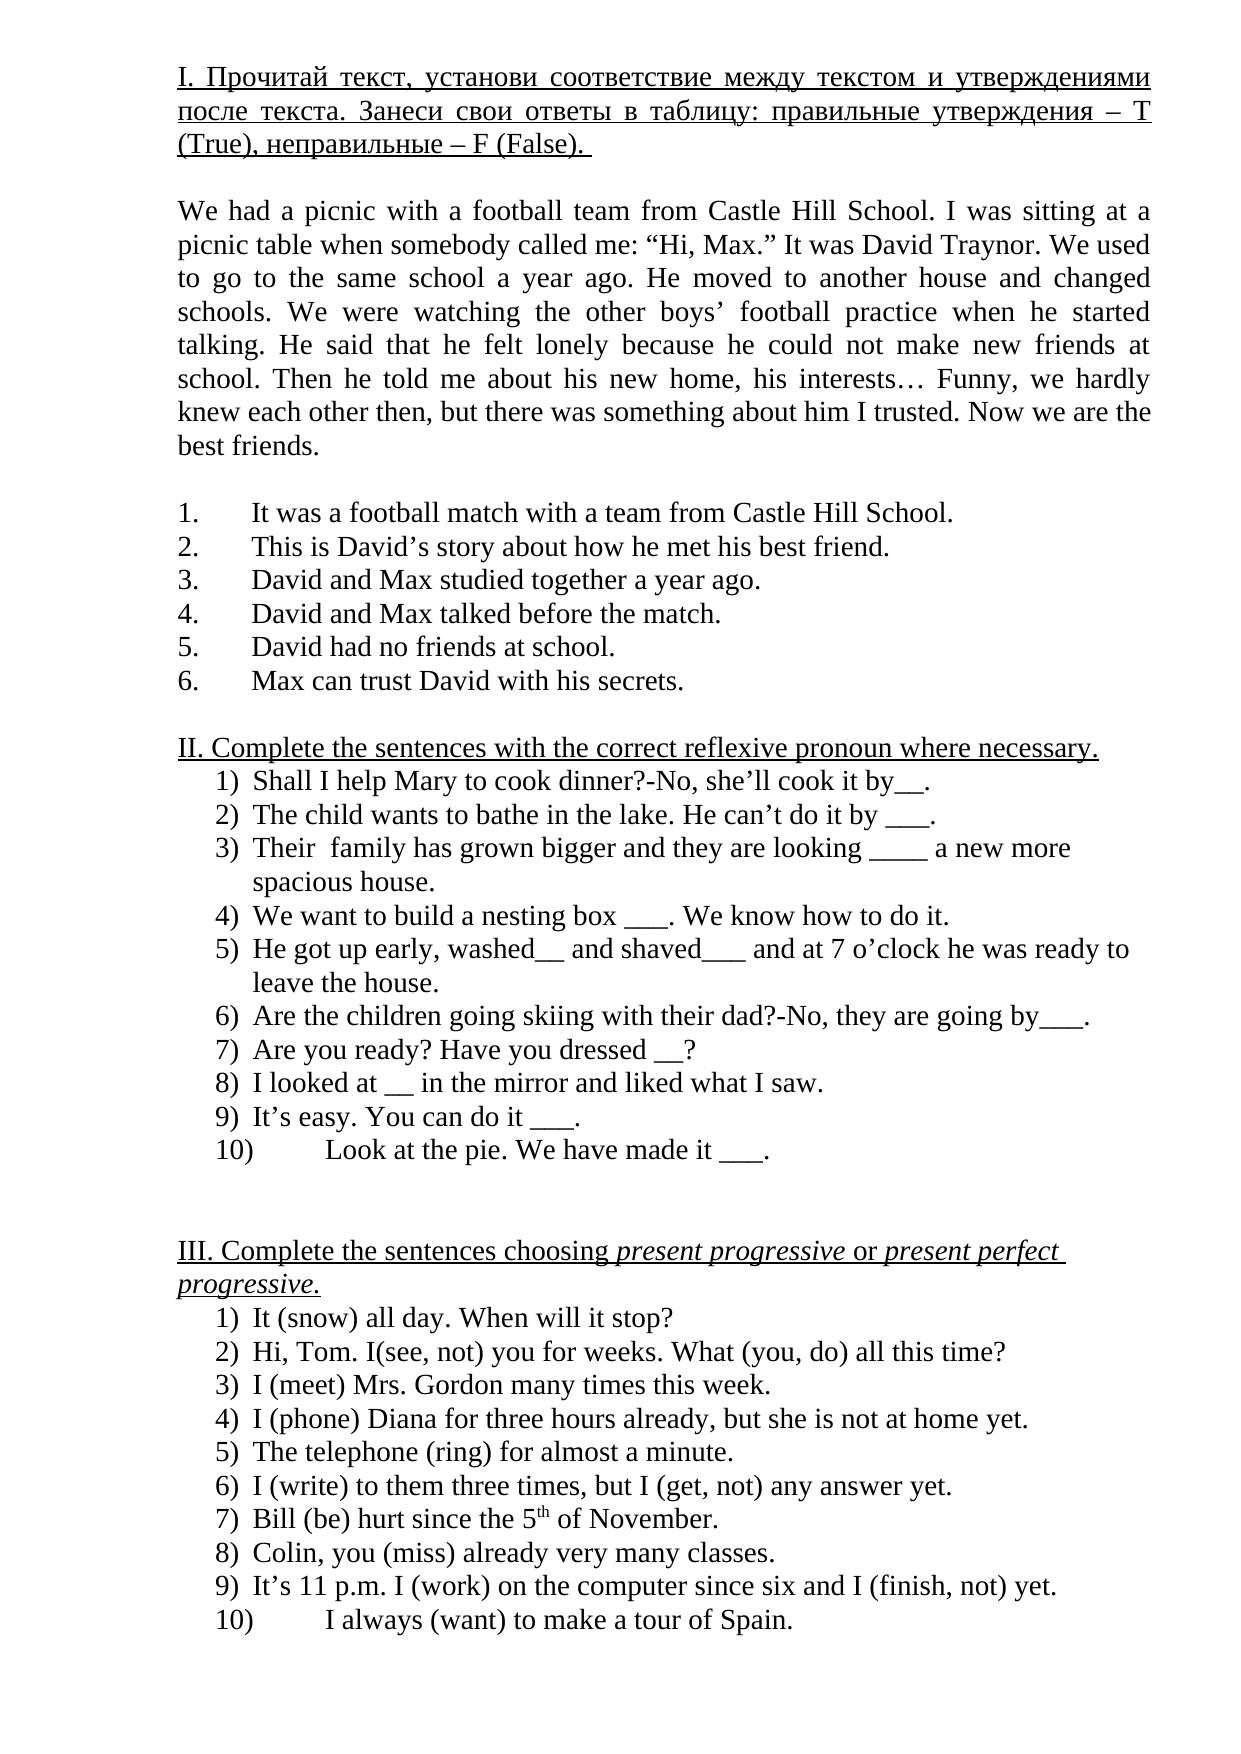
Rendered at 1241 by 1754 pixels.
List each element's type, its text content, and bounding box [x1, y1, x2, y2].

list This is David’s story about how he met his best friend. [177, 529, 1152, 562]
list It’s 11 p.m. I (work) on the computer since six and I (finish, not) yet. [215, 1568, 1152, 1602]
list It (snow) all day. When will it stop? [215, 1300, 1152, 1334]
list Colin, you (miss) already very many classes. [215, 1535, 1152, 1568]
list Max can trust David with his secrets. [177, 663, 1152, 696]
list Are you ready? Have you dressed __? [215, 1032, 1152, 1065]
list He got up early, washed__ and shaved___ and at 7 o’clock he was ready to leave the house. [215, 931, 1152, 998]
list Shall I help Mary to cook dinner?-No, she’ll cook it by__. [215, 763, 1152, 797]
list It’s easy. You can do it ___. [215, 1099, 1152, 1132]
list David and Max studied together a year ago. [177, 562, 1152, 596]
list David and Max talked before the match. [177, 596, 1152, 629]
list The telephone (ring) for almost a minute. [215, 1434, 1152, 1468]
list We want to build a nesting box ___. We know how to do it. [215, 898, 1152, 931]
text We had a picnic with a football team from Castle Hill School. I was sitting at a picnic table when somebody called me: “Hi, Max.” It was David Traynor. We used to go to the same school a year ago. He moved to another house and changed schools. We were watching the other boys’ football practice when he started talking. He said that he felt lonely because he could not make new friends at school. Then he told me about his new home, his interests… Funny, we hardly knew each other then, but there was something about him I trusted. Now we are the best friends. [177, 193, 1152, 462]
list Hi, Tom. I(see, not) you for weeks. What (you, do) all this time? [215, 1334, 1152, 1367]
list Are the children going skiing with their dad?-No, they are going by___. [215, 998, 1152, 1032]
list Their family has grown bigger and they are looking ____ a new more spacious house. [215, 831, 1152, 898]
list David had no friends at school. [177, 629, 1152, 663]
list I (write) to them three times, but I (get, not) any answer yet. [215, 1468, 1152, 1501]
text I. Прочитай текст, установи соответствие между текстом и утверждениями после текста. Занеси свои ответы в таблицу: правильные утверждения – Т (True), неправильные – F (False). [177, 59, 1152, 122]
text II. Complete the sentences with the correct reflexive pronoun where necessary. [177, 730, 1152, 763]
list It was a football match with a team from Castle Hill School. [177, 495, 1152, 529]
list I looked at __ in the mirror and liked what I saw. [215, 1065, 1152, 1099]
list I (meet) Mrs. Gordon many times this week. [215, 1367, 1152, 1401]
text III. Complete the sentences choosing present progressive or present perfect progressive. [177, 1233, 1152, 1300]
list I always (want) to make a tour of Spain. [215, 1602, 1152, 1636]
list Look at the pie. We have made it ___. [215, 1132, 1152, 1166]
list The child wants to bathe in the lake. He can’t do it by ___. [215, 797, 1152, 831]
list I (phone) Diana for three hours already, but she is not at home yet. [215, 1401, 1152, 1434]
text I. Прочитай текст, установи соответствие между текстом и утверждениями после текста. Занеси свои ответы в таблицу: правильные утверждения – Т (True), неправильные – F (False). [177, 123, 1152, 160]
list Bill (be) hurt since the 5th of November. [215, 1501, 1152, 1535]
